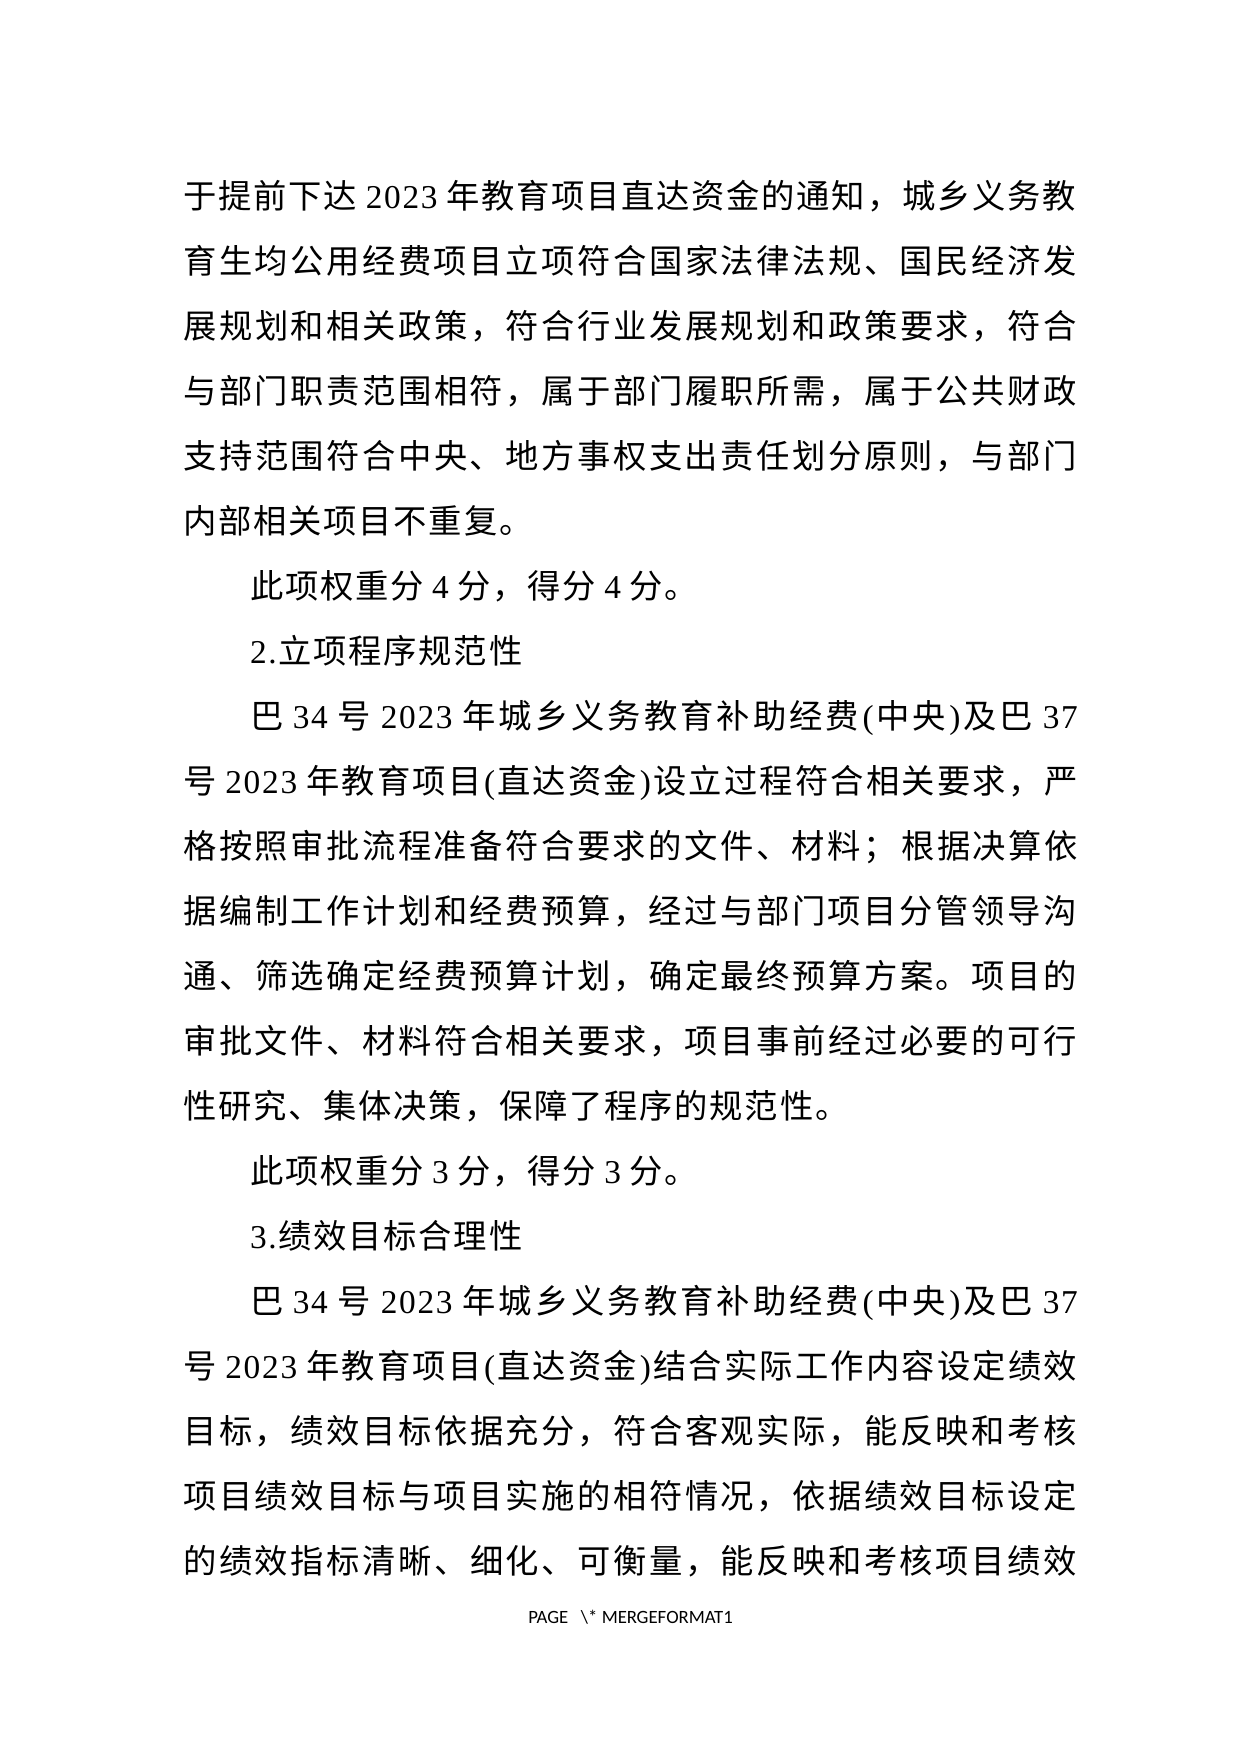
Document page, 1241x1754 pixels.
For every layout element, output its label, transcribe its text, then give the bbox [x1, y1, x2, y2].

text 巴34号2023年城乡义务教育补助经费(中央)及巴37号2023年教育项目(直达资金)设立过程符合相关要求，严格按照审批流程准备符合要求的文件、材料；根据决算依据编制工作计划和经费预算，经过与部门项目分管领导沟通、筛选确定经费预算计划，确定最终预算方案。项目的审批文件、材料符合相关要求，项目事前经过必要的可行性研究、集体决策，保障了程序的规范性。 [183, 682, 1078, 1137]
text 此项权重分3分，得分3分。 [183, 1137, 1078, 1202]
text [183, 1267, 1078, 1592]
text 3.绩效目标合理性 [183, 1202, 1078, 1267]
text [183, 162, 1078, 552]
text 此项权重分4分，得分4分。 [183, 552, 1078, 617]
text 2.立项程序规范性 [183, 617, 1078, 682]
